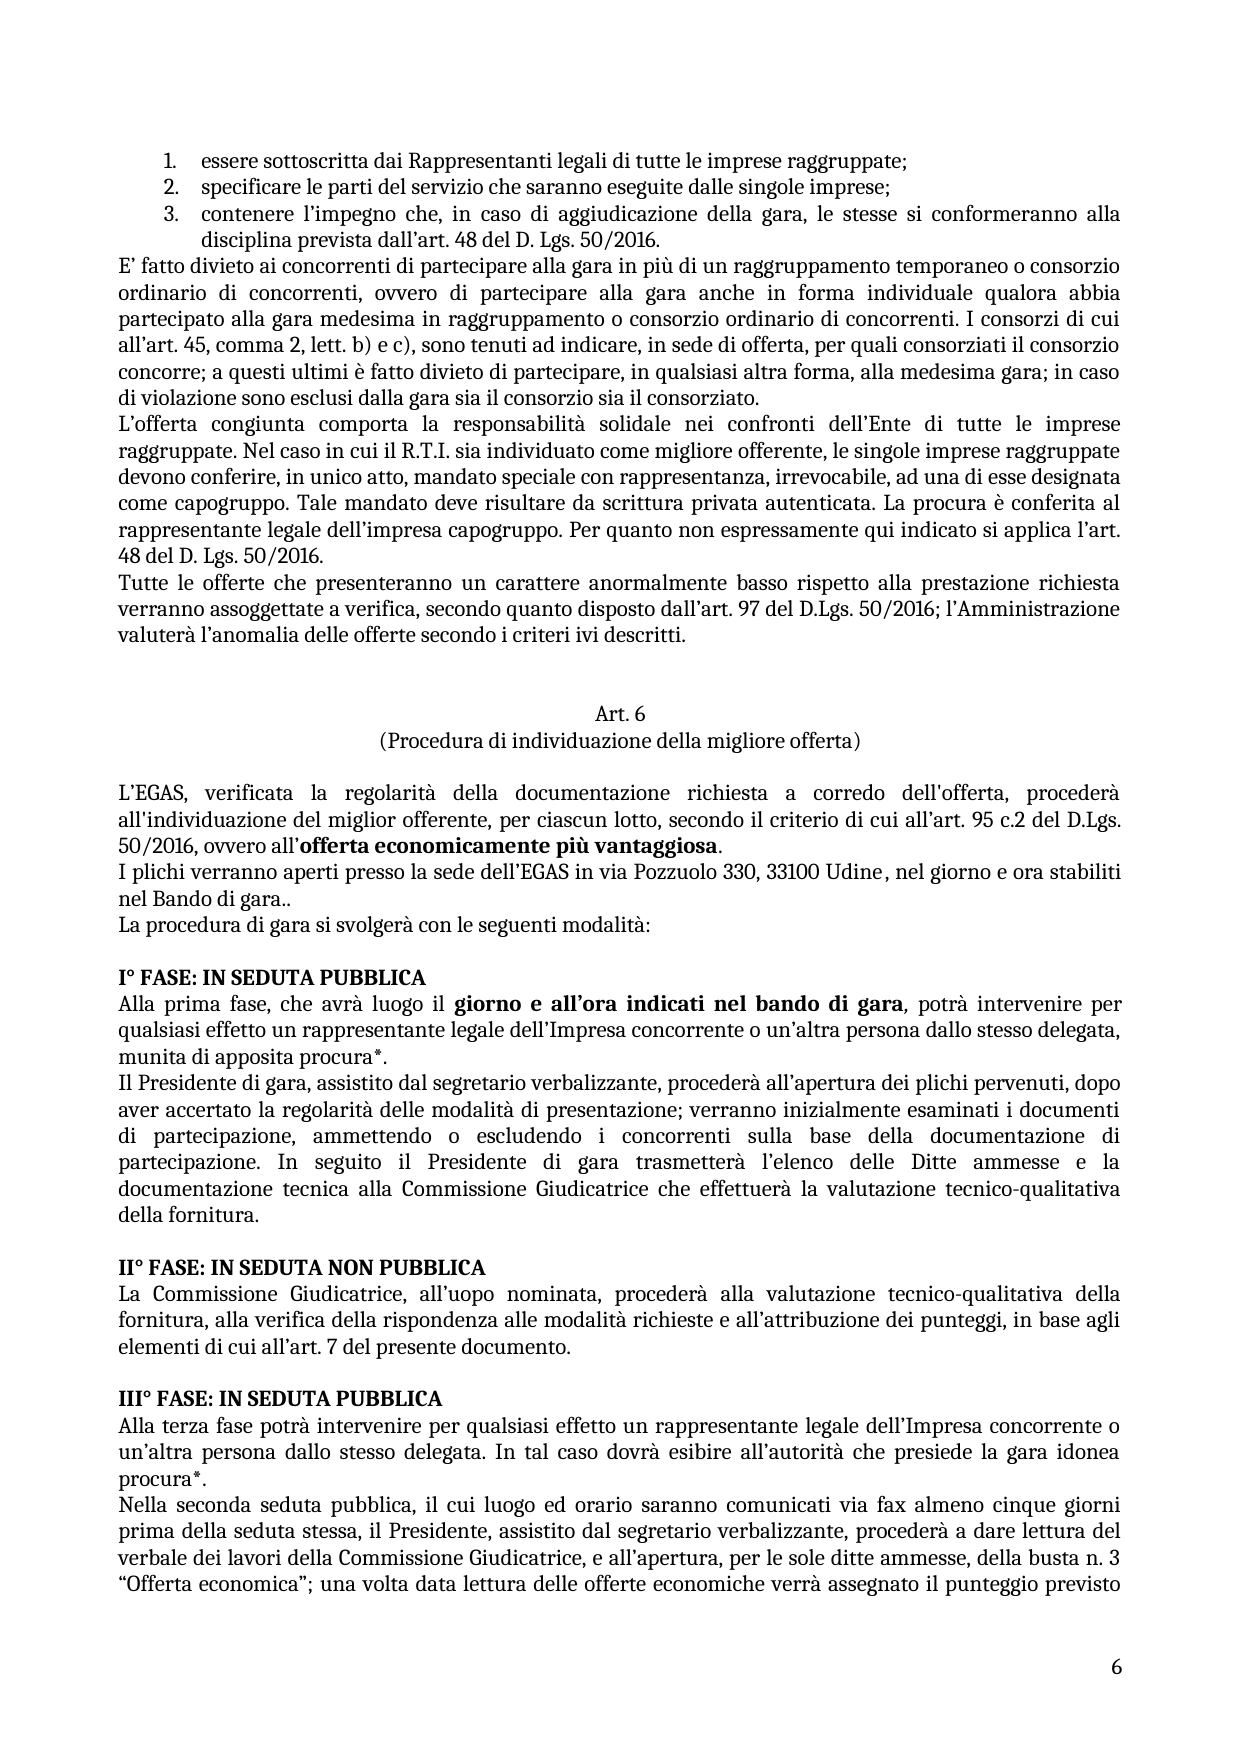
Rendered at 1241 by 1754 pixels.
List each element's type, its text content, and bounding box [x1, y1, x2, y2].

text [118, 1492, 1122, 1597]
text Tutte le offerte che presenteranno un carattere anormalmente basso rispetto alla prestazione richiesta verranno assoggettate a verifica, secondo quanto disposto dall’art. 97 del D.Lgs. 50/2016; l’Amministrazione valuterà l’anomalia delle offerte secondo i criteri ivi descritti. [118, 569, 1122, 648]
text L’offerta congiunta comporta la responsabilità solidale nei confronti dell’Ente di tutte le imprese raggruppate. Nel caso in cui il R.T.I. sia individuato come migliore offerente, le singole imprese raggruppate devono conferire, in unico atto, mandato speciale con rappresentanza, irrevocabile, ad una di esse designata come capogruppo. Tale mandato deve risultare da scrittura privata autenticata. La procura è conferita al rappresentante legale dell’impresa capogruppo. Per quanto non espressamente qui indicato si applica l’art. 48 del D. Lgs. 50/2016. [118, 411, 1122, 569]
text E’ fatto divieto ai concorrenti di partecipare alla gara in più di un raggruppamento temporaneo o consorzio ordinario di concorrenti, ovvero di partecipare alla gara anche in forma individuale qualora abbia partecipato alla gara medesima in raggruppamento o consorzio ordinario di concorrenti. I consorzi di cui all’art. 45, comma 2, lett. b) e c), sono tenuti ad indicare, in sede di offerta, per quali consorziati il consorzio concorre; a questi ultimi è fatto divieto di partecipare, in qualsiasi altra forma, alla medesima gara; in caso di violazione sono esclusi dalla gara sia il consorzio sia il consorziato. [118, 253, 1122, 411]
text La procedura di gara si svolgerà con le seguenti modalità: [118, 912, 1122, 938]
text III° FASE: IN SEDUTA PUBBLICA [118, 1386, 1122, 1413]
text Art. 6 [118, 701, 1122, 727]
list specificare le parti del servizio che saranno eseguite dalle singole imprese; [163, 174, 1122, 200]
text Il Presidente di gara, assistito dal segretario verbalizzante, procederà all’apertura dei plichi pervenuti, dopo aver accertato la regolarità delle modalità di presentazione; verranno inizialmente esaminati i documenti di partecipazione, ammettendo o escludendo i concorrenti sulla base della documentazione di partecipazione. In seguito il Presidente di gara trasmetterà l’elenco delle Ditte ammesse e la documentazione tecnica alla Commissione Giudicatrice che effettuerà la valutazione tecnico-qualitativa della fornitura. [118, 1070, 1122, 1228]
text (Procedura di individuazione della migliore offerta) [118, 727, 1122, 754]
list contenere l’impegno che, in caso di aggiudicazione della gara, le stesse si conformeranno alla disciplina prevista dall’art. 48 del D. Lgs. 50/2016. [163, 200, 1122, 253]
text L’EGAS, verificata la regolarità della documentazione richiesta a corredo dell'offerta, procederà all'individuazione del miglior offerente, per ciascun lotto, secondo il criterio di cui all’art. 95 c.2 del D.Lgs. 50/2016, ovvero all’offerta economicamente più vantaggiosa. [118, 780, 1122, 859]
text Alla prima fase, che avrà luogo il giorno e all’ora indicati nel bando di gara, potrà intervenire per qualsiasi effetto un rappresentante legale dell’Impresa concorrente o un’altra persona dallo stesso delegata, munita di apposita procura*. [118, 991, 1122, 1070]
text II° FASE: IN SEDUTA NON PUBBLICA [118, 1254, 1122, 1281]
text I° FASE: IN SEDUTA PUBBLICA [118, 964, 1122, 991]
list essere sottoscritta dai Rappresentanti legali di tutte le imprese raggruppate; [163, 148, 1122, 174]
text I plichi verranno aperti presso la sede dell’EGAS in via Pozzuolo 330, 33100 Udine, nel giorno e ora stabiliti nel Bando di gara.. [118, 859, 1122, 912]
text Alla terza fase potrà intervenire per qualsiasi effetto un rappresentante legale dell’Impresa concorrente o un’altra persona dallo stesso delegata. In tal caso dovrà esibire all’autorità che presiede la gara idonea procura*. [118, 1413, 1122, 1492]
text , all’uopo nominata, procederà alla valutazione tecnico-qualitativa della fornitura, alla verifica della rispondenza alle modalità richieste e all’attribuzione dei punteggi, in base agli elementi di cui all’art. 7 del presente documento. [118, 1281, 1122, 1360]
